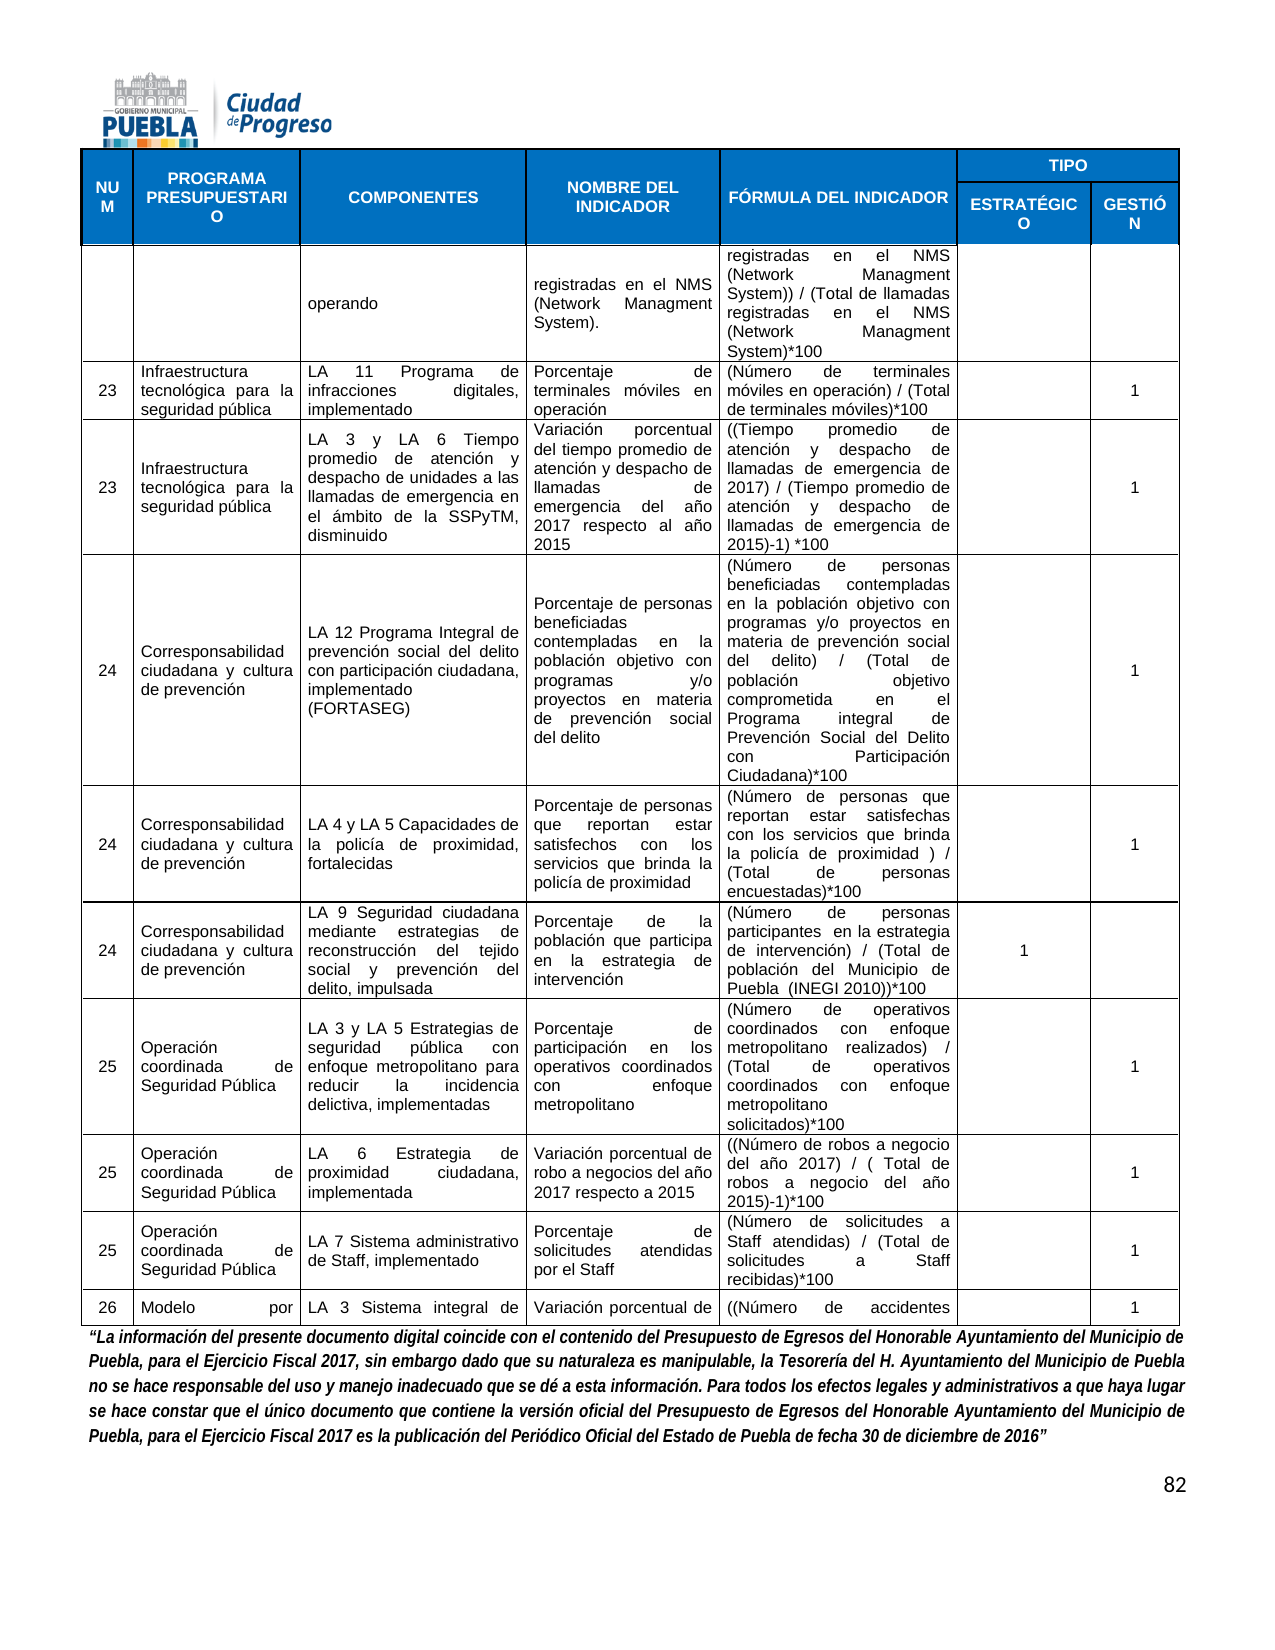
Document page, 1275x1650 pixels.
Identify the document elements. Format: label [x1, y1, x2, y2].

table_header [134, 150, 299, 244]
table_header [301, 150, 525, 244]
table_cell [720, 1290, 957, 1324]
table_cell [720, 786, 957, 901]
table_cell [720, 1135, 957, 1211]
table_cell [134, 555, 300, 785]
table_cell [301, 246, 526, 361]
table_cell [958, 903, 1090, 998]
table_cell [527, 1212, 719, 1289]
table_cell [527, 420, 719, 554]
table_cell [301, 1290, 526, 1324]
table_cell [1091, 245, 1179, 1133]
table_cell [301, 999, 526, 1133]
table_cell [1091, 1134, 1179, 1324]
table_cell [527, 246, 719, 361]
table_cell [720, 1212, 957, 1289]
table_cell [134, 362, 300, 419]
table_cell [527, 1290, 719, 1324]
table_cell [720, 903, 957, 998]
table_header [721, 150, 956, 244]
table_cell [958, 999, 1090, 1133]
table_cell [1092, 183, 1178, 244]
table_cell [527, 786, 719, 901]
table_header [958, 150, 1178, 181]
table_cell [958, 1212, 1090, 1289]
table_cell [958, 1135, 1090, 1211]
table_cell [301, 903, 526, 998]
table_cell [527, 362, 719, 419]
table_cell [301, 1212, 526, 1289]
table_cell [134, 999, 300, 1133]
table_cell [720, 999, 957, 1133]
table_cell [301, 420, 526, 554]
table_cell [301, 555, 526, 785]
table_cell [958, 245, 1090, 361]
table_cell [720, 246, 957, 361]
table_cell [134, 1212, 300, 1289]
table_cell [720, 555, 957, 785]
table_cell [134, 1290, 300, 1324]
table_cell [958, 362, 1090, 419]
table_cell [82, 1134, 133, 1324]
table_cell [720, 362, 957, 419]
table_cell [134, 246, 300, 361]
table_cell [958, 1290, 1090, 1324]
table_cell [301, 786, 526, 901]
picture [103, 72, 332, 148]
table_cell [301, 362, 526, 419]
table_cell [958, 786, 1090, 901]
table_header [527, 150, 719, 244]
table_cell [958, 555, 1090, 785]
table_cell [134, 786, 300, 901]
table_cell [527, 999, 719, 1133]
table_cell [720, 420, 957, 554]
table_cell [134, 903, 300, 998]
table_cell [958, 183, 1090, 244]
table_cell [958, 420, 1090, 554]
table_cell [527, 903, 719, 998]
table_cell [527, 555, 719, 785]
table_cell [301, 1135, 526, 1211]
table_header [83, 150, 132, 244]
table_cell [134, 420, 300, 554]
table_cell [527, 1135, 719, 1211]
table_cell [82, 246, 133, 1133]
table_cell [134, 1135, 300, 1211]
